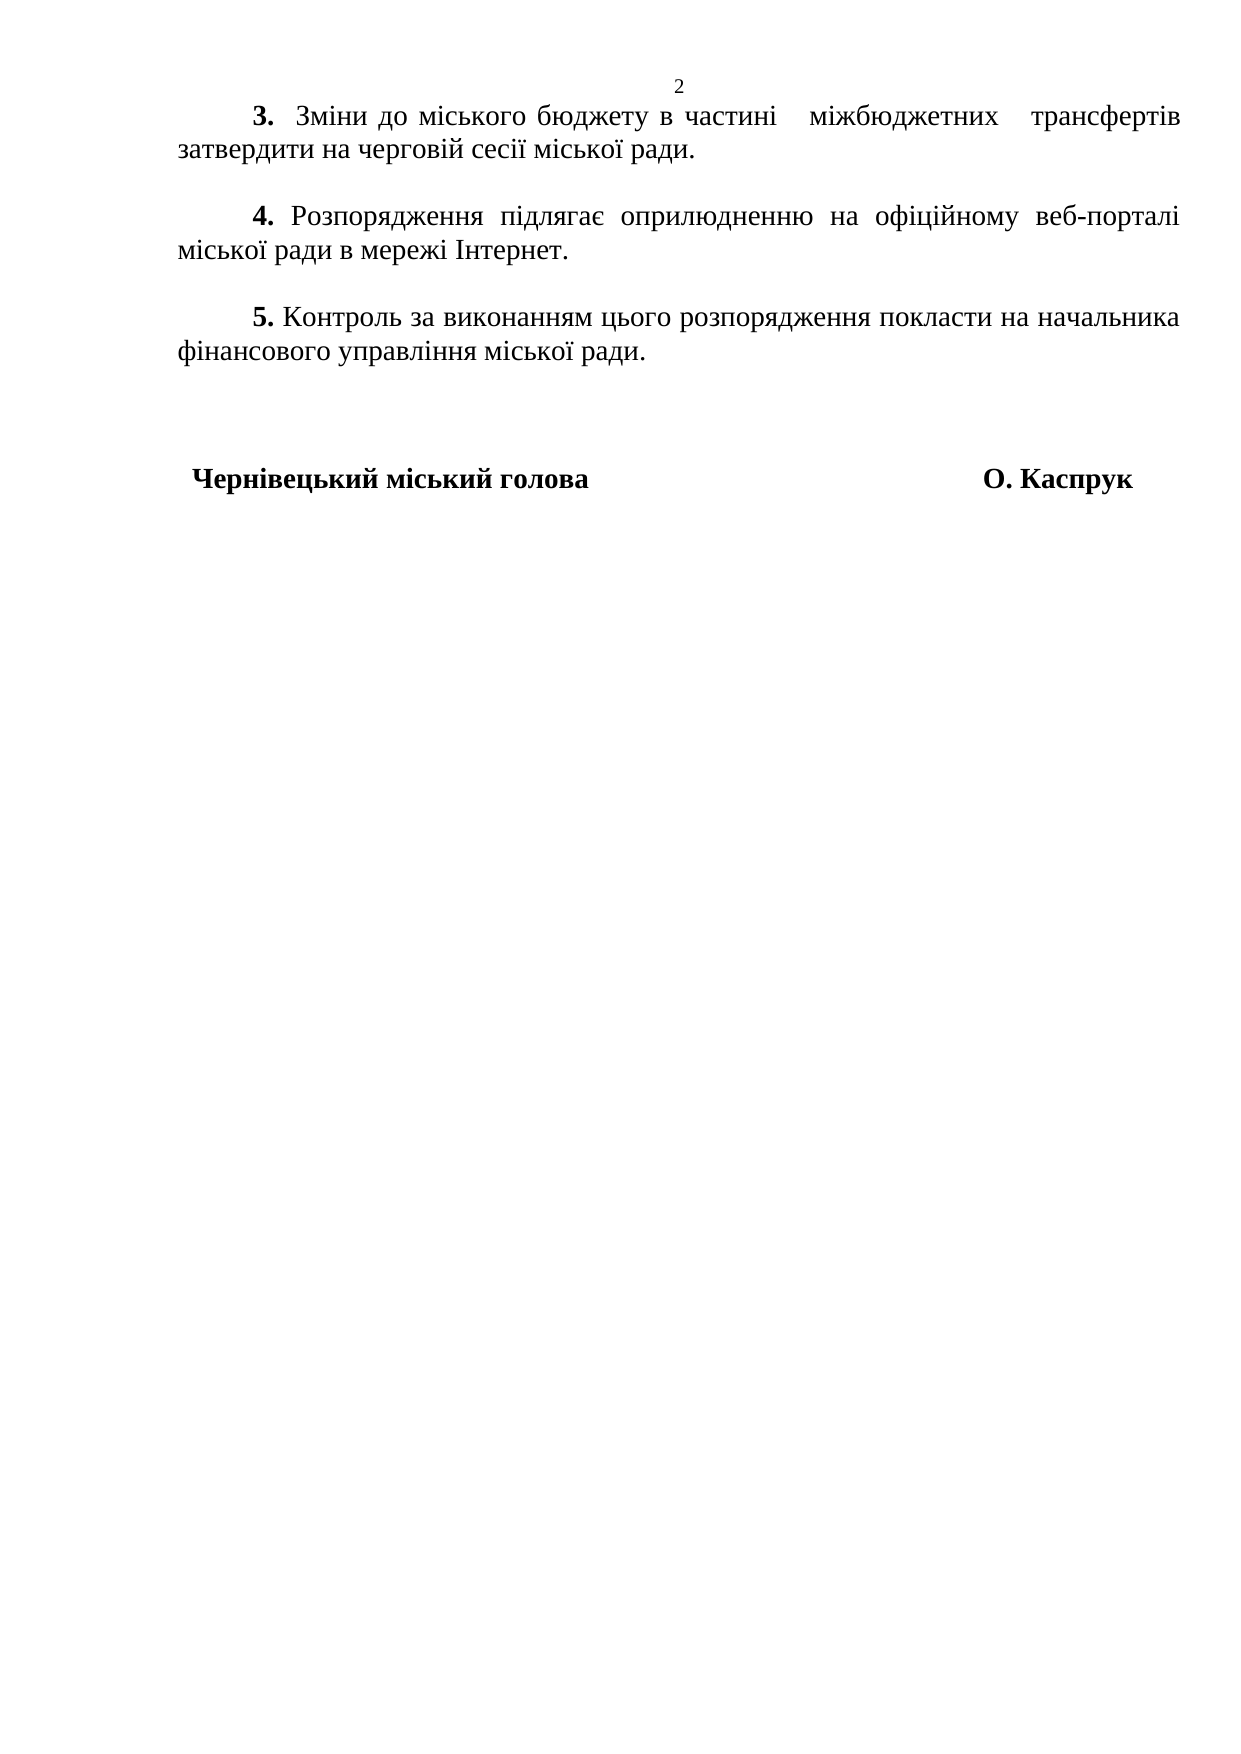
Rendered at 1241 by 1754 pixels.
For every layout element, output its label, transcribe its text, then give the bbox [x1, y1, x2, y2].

text 4. Розпорядження підлягає оприлюдненню на офіційному веб-порталі міської ради в мережі Інтернет. [177, 198, 1181, 266]
text 5. Контроль за виконанням цього розпорядження покласти на начальника фінансового управління міської ради. [177, 299, 1181, 366]
text Чернівецький міський голова О. Каспрук [177, 461, 1181, 494]
text 3. Зміни до міського бюджету в частині міжбюджетних трансфертів затвердити на черговій сесії міської ради. [177, 98, 1181, 165]
